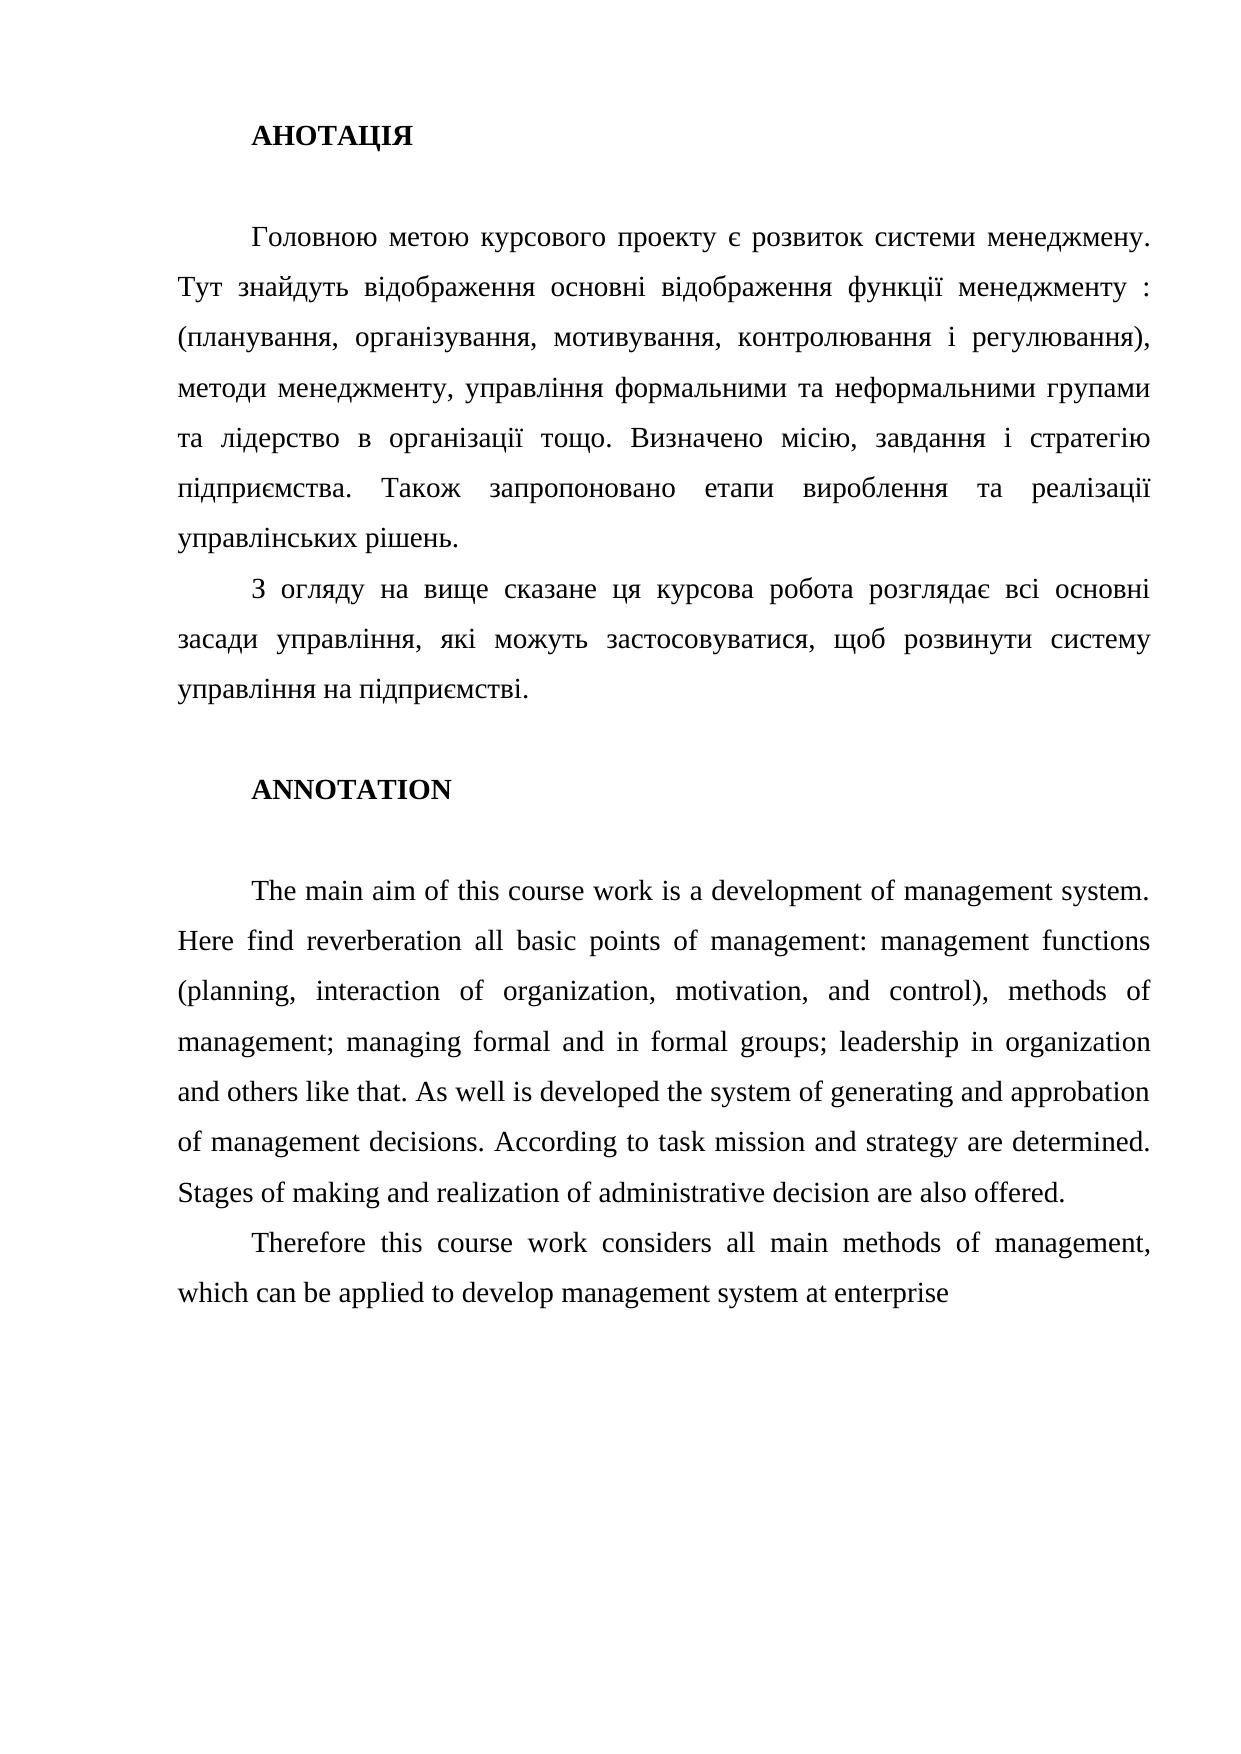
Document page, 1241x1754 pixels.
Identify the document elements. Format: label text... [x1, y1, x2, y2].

text Therefore this course work considers all main methods of management, which can be applied to develop management system at enterprise [177, 1225, 1152, 1309]
text The main aim of this course work is a development of management system. Here find reverberation all basic points of management: management functions (planning, interaction of organization, motivation, and control), methods of management; managing formal and in formal groups; leadership in organization and others like that. As well is developed the system of generating and approbation of management decisions. According to task mission and strategy are determined. Stages of making and realization of administrative decision are also offered. [177, 873, 1152, 1208]
text АNNOTATION [177, 772, 1152, 806]
text АНОТАЦІЯ [177, 118, 1152, 152]
text Головною метою курсового проекту є розвиток системи менеджмену. Тут знайдуть відображення основні відображення функції менеджменту : (планування, організування, мотивування, контролювання і регулювання), методи менеджменту, управління формальними та неформальними групами та лідерство в організації тощо. Визначено місію, завдання і стратегію підприємства. Також запропоновано етапи вироблення та реалізації управлінських рішень. [177, 219, 1152, 554]
text З огляду на вище сказане ця курсова робота розглядає всі основні засади управління, які можуть застосовуватися, щоб розвинути систему управління на підприємстві. [177, 571, 1152, 705]
